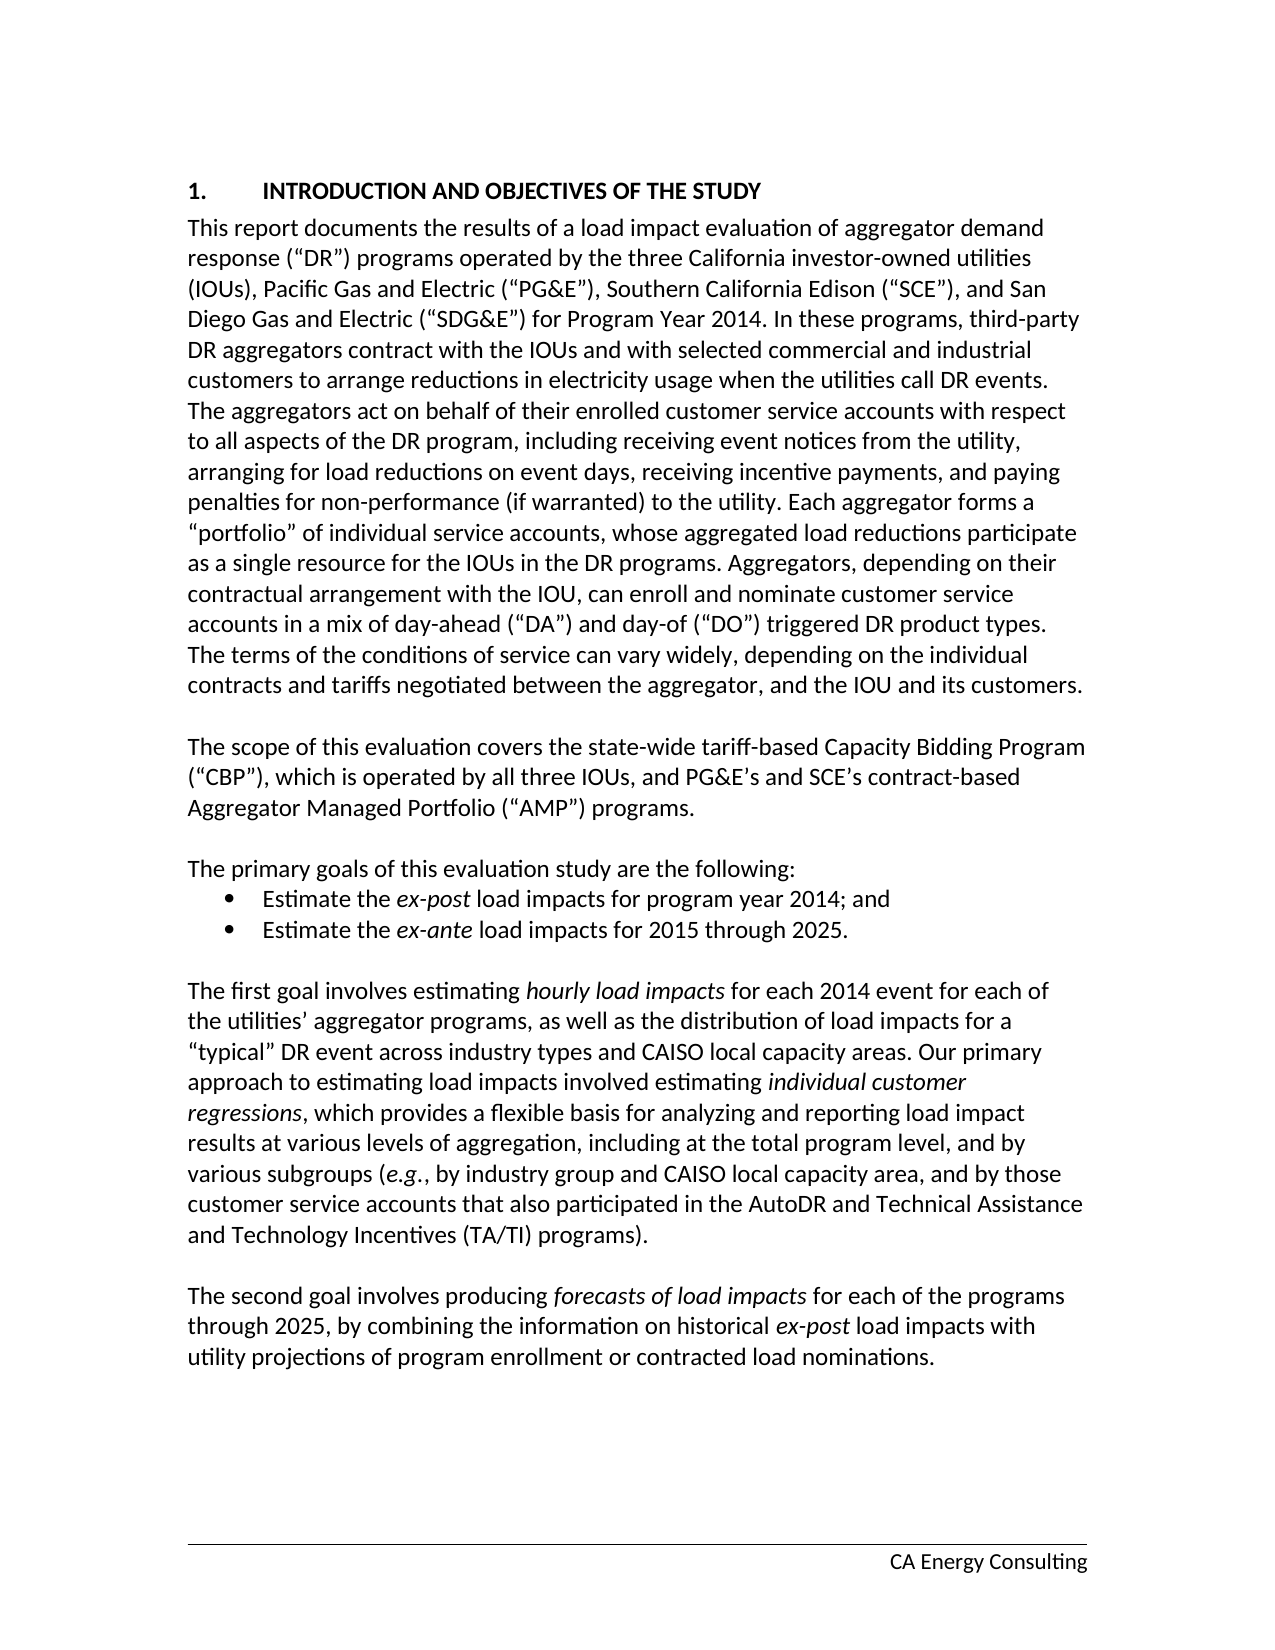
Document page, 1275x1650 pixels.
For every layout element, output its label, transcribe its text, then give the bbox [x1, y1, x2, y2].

text The first goal involves estimating hourly load impacts for each 2014 event for each of the utilities’ aggregator programs, as well as the distribution of load impacts for a “typical” DR event across industry types and CAISO local capacity areas. Our primary approach to estimating load impacts involved estimating individual customer regressions, which provides a flexible basis for analyzing and reporting load impact results at various levels of aggregation, including at the total program level, and by various subgroups (e.g., by industry group and CAISO local capacity area, and by those customer service accounts that also participated in the AutoDR and Technical Assistance and Technology Incentives (TA/TI) programs). [187, 975, 1087, 1249]
text The scope of this evaluation covers the state-wide tariff-based Capacity Bidding Program (“CBP”), which is operated by all three IOUs, and PG&E’s and SCE’s contract-based Aggregator Managed Portfolio (“AMP”) programs. [187, 731, 1087, 822]
list Estimate the ex-post load impacts for program year 2014; and [225, 883, 1087, 914]
text The primary goals of this evaluation study are the following: [187, 853, 1087, 883]
subtitle Introduction and Objectives of the Study [187, 175, 1087, 206]
text This report documents the results of a load impact evaluation of aggregator demand response (“DR”) programs operated by the three California investor-owned utilities (IOUs), Pacific Gas and Electric (“PG&E”), Southern California Edison (“SCE”), and San Diego Gas and Electric (“SDG&E”) for Program Year 2014. In these programs, third-party DR aggregators contract with the IOUs and with selected commercial and industrial customers to arrange reductions in electricity usage when the utilities call DR events. The aggregators act on behalf of their enrolled customer service accounts with respect to all aspects of the DR program, including receiving event notices from the utility, arranging for load reductions on event days, receiving incentive payments, and paying penalties for non-performance (if warranted) to the utility. Each aggregator forms a “portfolio” of individual service accounts, whose aggregated load reductions participate as a single resource for the IOUs in the DR programs. Aggregators, depending on their contractual arrangement with the IOU, can enroll and nominate customer service accounts in a mix of day-ahead (“DA”) and day-of (“DO”) triggered DR product types. The terms of the conditions of service can vary widely, depending on the individual contracts and tariffs negotiated between the aggregator, and the IOU and its customers. [187, 212, 1087, 700]
text The second goal involves producing forecasts of load impacts for each of the programs through 2025, by combining the information on historical ex-post load impacts with utility projections of program enrollment or contracted load nominations. [187, 1280, 1087, 1372]
list Estimate the ex-ante load impacts for 2015 through 2025. [225, 914, 1087, 944]
